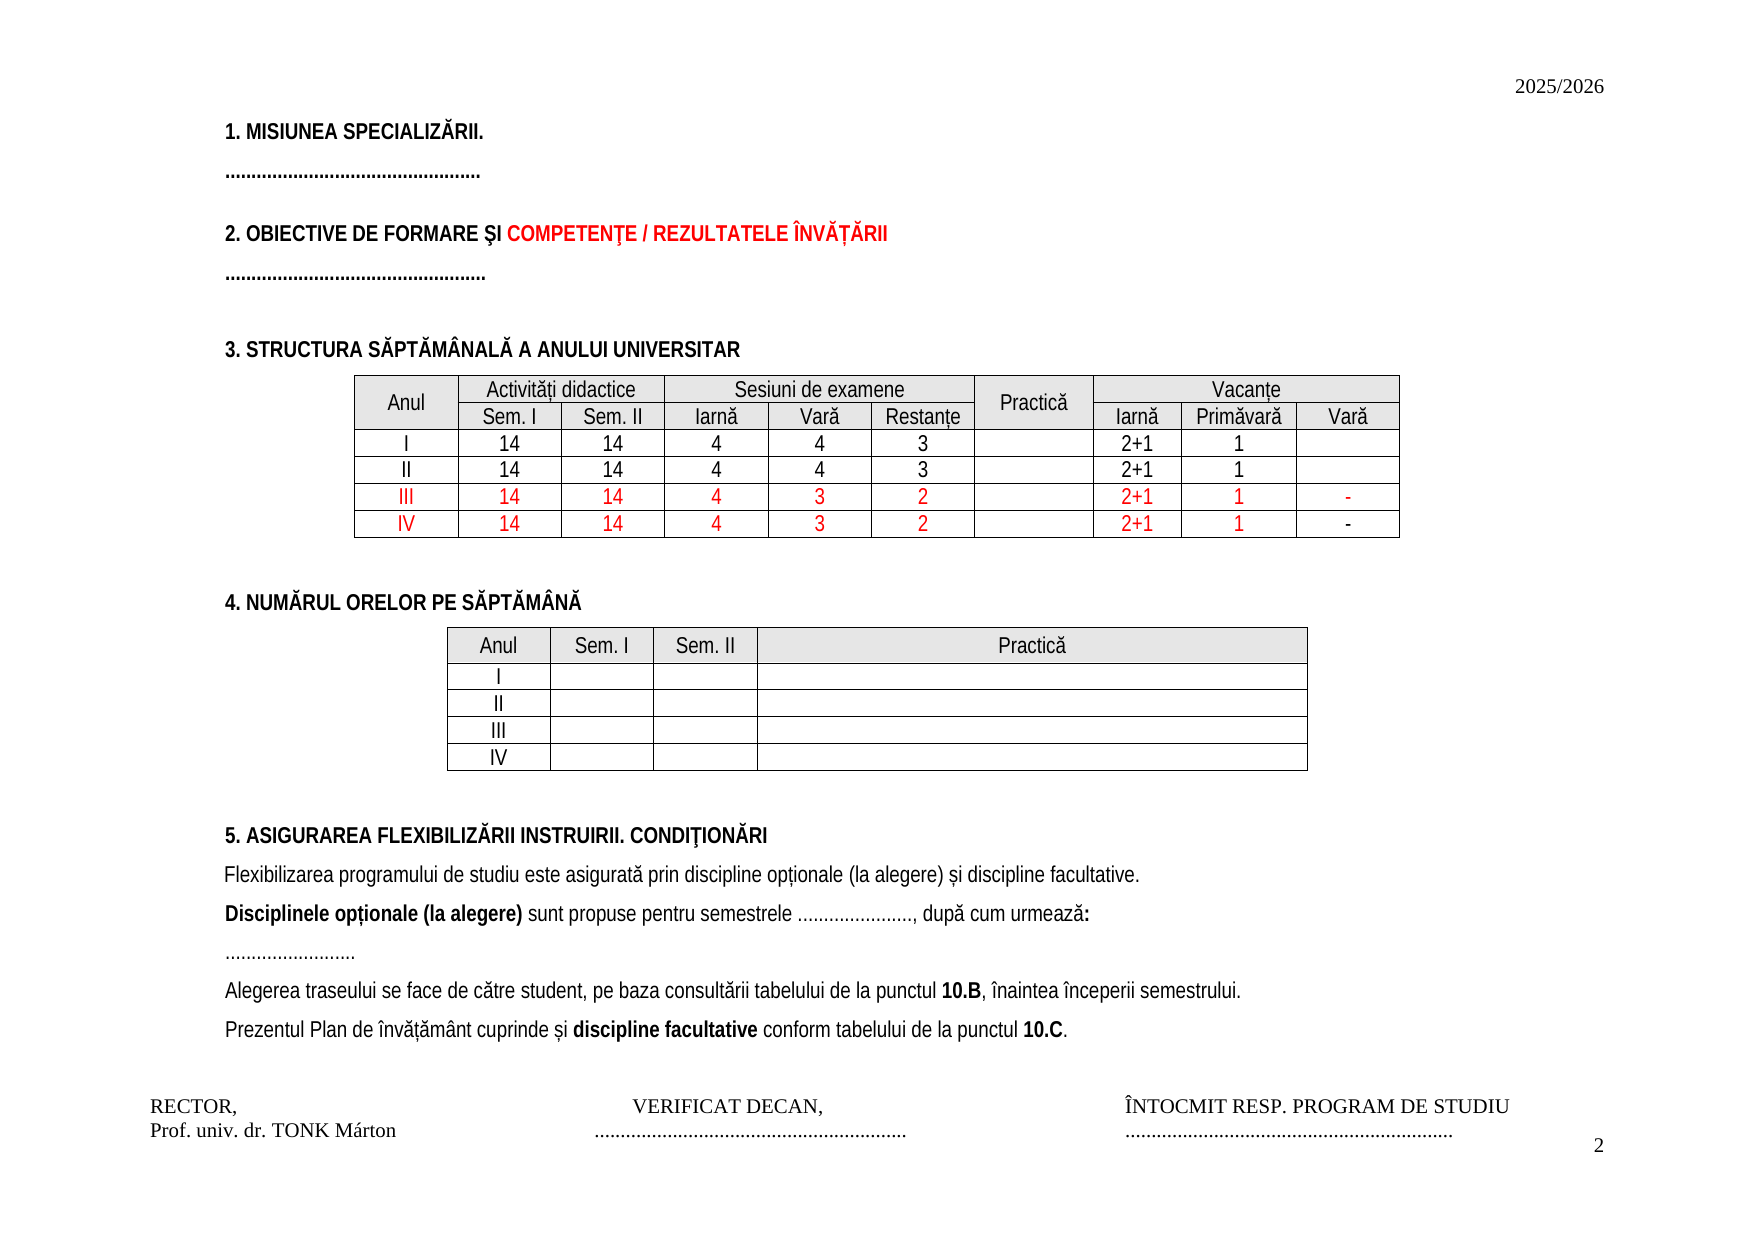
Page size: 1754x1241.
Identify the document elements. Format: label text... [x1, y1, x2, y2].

table_header Anul [448, 628, 550, 662]
table_cell [654, 744, 757, 770]
subtitle 4. NUMĂRUL ORELOR PE SĂPTĂMÂNĂ [150, 588, 1604, 615]
table_cell 2+1 [1094, 430, 1181, 456]
table_cell 14 [562, 430, 664, 456]
table_cell 1 [1182, 430, 1296, 456]
table_header Practică [758, 628, 1307, 662]
table_cell [551, 690, 653, 716]
subtitle 5. ASIGURAREA FLEXIBILIZĂRII INSTRUIRII. CONDIŢIONĂRI [150, 822, 1604, 848]
text Alegerea traseului se face de către student, pe baza consultării tabelului de la punctul 10.B, înaintea începerii semestrului. [225, 977, 1604, 1003]
table_cell Vară [1297, 403, 1399, 429]
table_header Anul [355, 376, 458, 429]
table_cell 2+1 [1094, 484, 1181, 510]
table_header Sesiuni de examene [665, 376, 974, 402]
subtitle 3. STRUCTURA SĂPTĂMÂNALĂ A ANULUI UNIVERSITAR [150, 336, 1604, 363]
table_cell Iarnă [1094, 403, 1181, 429]
table_cell 1 [1182, 484, 1296, 510]
table_cell Restanțe [872, 403, 974, 429]
table_cell [551, 664, 653, 689]
table_cell 14 [459, 484, 561, 510]
text .................................................. [150, 259, 1604, 285]
table_cell [975, 457, 1093, 483]
table_cell Sem. II [562, 403, 664, 429]
table_cell - [1297, 511, 1399, 537]
table_header Sem. I [551, 628, 653, 662]
table_cell IV [355, 511, 458, 537]
table_cell 14 [459, 430, 561, 456]
table_cell Iarnă [665, 403, 768, 429]
table_cell 2 [872, 484, 974, 510]
subtitle 1. MISIUNEA SPECIALIZĂRII. [150, 118, 1604, 144]
table_cell [654, 664, 757, 689]
table_cell 3 [872, 430, 974, 456]
table_cell 4 [769, 457, 871, 483]
table_cell 1 [1182, 457, 1296, 483]
table_cell - [1297, 484, 1399, 510]
subtitle 2. OBIECTIVE DE FORMARE ŞI COMPETENŢE / REZULTATELE ÎNVĂȚĂRII [150, 220, 1604, 246]
table_cell [975, 511, 1093, 537]
text Flexibilizarea programului de studiu este asigurată prin discipline opționale (la alegere) și discipline facultative. [150, 861, 1604, 887]
table_cell [975, 484, 1093, 510]
table_cell [551, 744, 653, 770]
table_cell [654, 717, 757, 743]
table_cell I [448, 664, 550, 689]
text ......................... [150, 938, 1619, 965]
table_cell 4 [769, 430, 871, 456]
table_cell 2+1 [1094, 511, 1181, 537]
table_cell 4 [665, 484, 768, 510]
table_cell [758, 717, 1307, 743]
table_cell II [448, 690, 550, 716]
table_cell I [355, 430, 458, 456]
table_cell 4 [665, 457, 768, 483]
table_header Activități didactice [459, 376, 664, 402]
table_cell 3 [872, 457, 974, 483]
table_cell 3 [769, 511, 871, 537]
table_cell 14 [562, 511, 664, 537]
table_cell 2+1 [1094, 457, 1181, 483]
table_cell 4 [665, 430, 768, 456]
table_cell [1297, 457, 1399, 483]
subtitle ................................................. [150, 157, 1604, 183]
table_cell 2 [872, 511, 974, 537]
table_cell 14 [562, 484, 664, 510]
table_cell IV [448, 744, 550, 770]
table_cell 4 [665, 511, 768, 537]
table_cell II [355, 457, 458, 483]
table_cell III [448, 717, 550, 743]
table_cell [551, 717, 653, 743]
table_cell 14 [459, 457, 561, 483]
table_cell 3 [769, 484, 871, 510]
text Disciplinele opționale (la alegere) sunt propuse pentru semestrele ......................, după cum urmează: [150, 899, 1619, 926]
table_cell [355, 484, 458, 510]
table_cell [758, 690, 1307, 716]
table_header Practică [975, 376, 1093, 429]
table_header Sem. II [654, 628, 757, 662]
table_cell Vară [769, 403, 871, 429]
table_cell Sem. I [459, 403, 561, 429]
table_header Vacanțe [1094, 376, 1399, 402]
table_cell [654, 690, 757, 716]
table_cell Primăvară [1182, 403, 1296, 429]
table_cell [975, 430, 1093, 456]
table_cell [758, 664, 1307, 689]
table_cell [758, 744, 1307, 770]
table_cell 14 [562, 457, 664, 483]
table_cell 14 [459, 511, 561, 537]
text Prezentul Plan de învățământ cuprinde și discipline facultative conform tabelului de la punctul 10.C. [150, 1016, 1604, 1042]
table_cell [1297, 430, 1399, 456]
table_cell 1 [1182, 511, 1296, 537]
